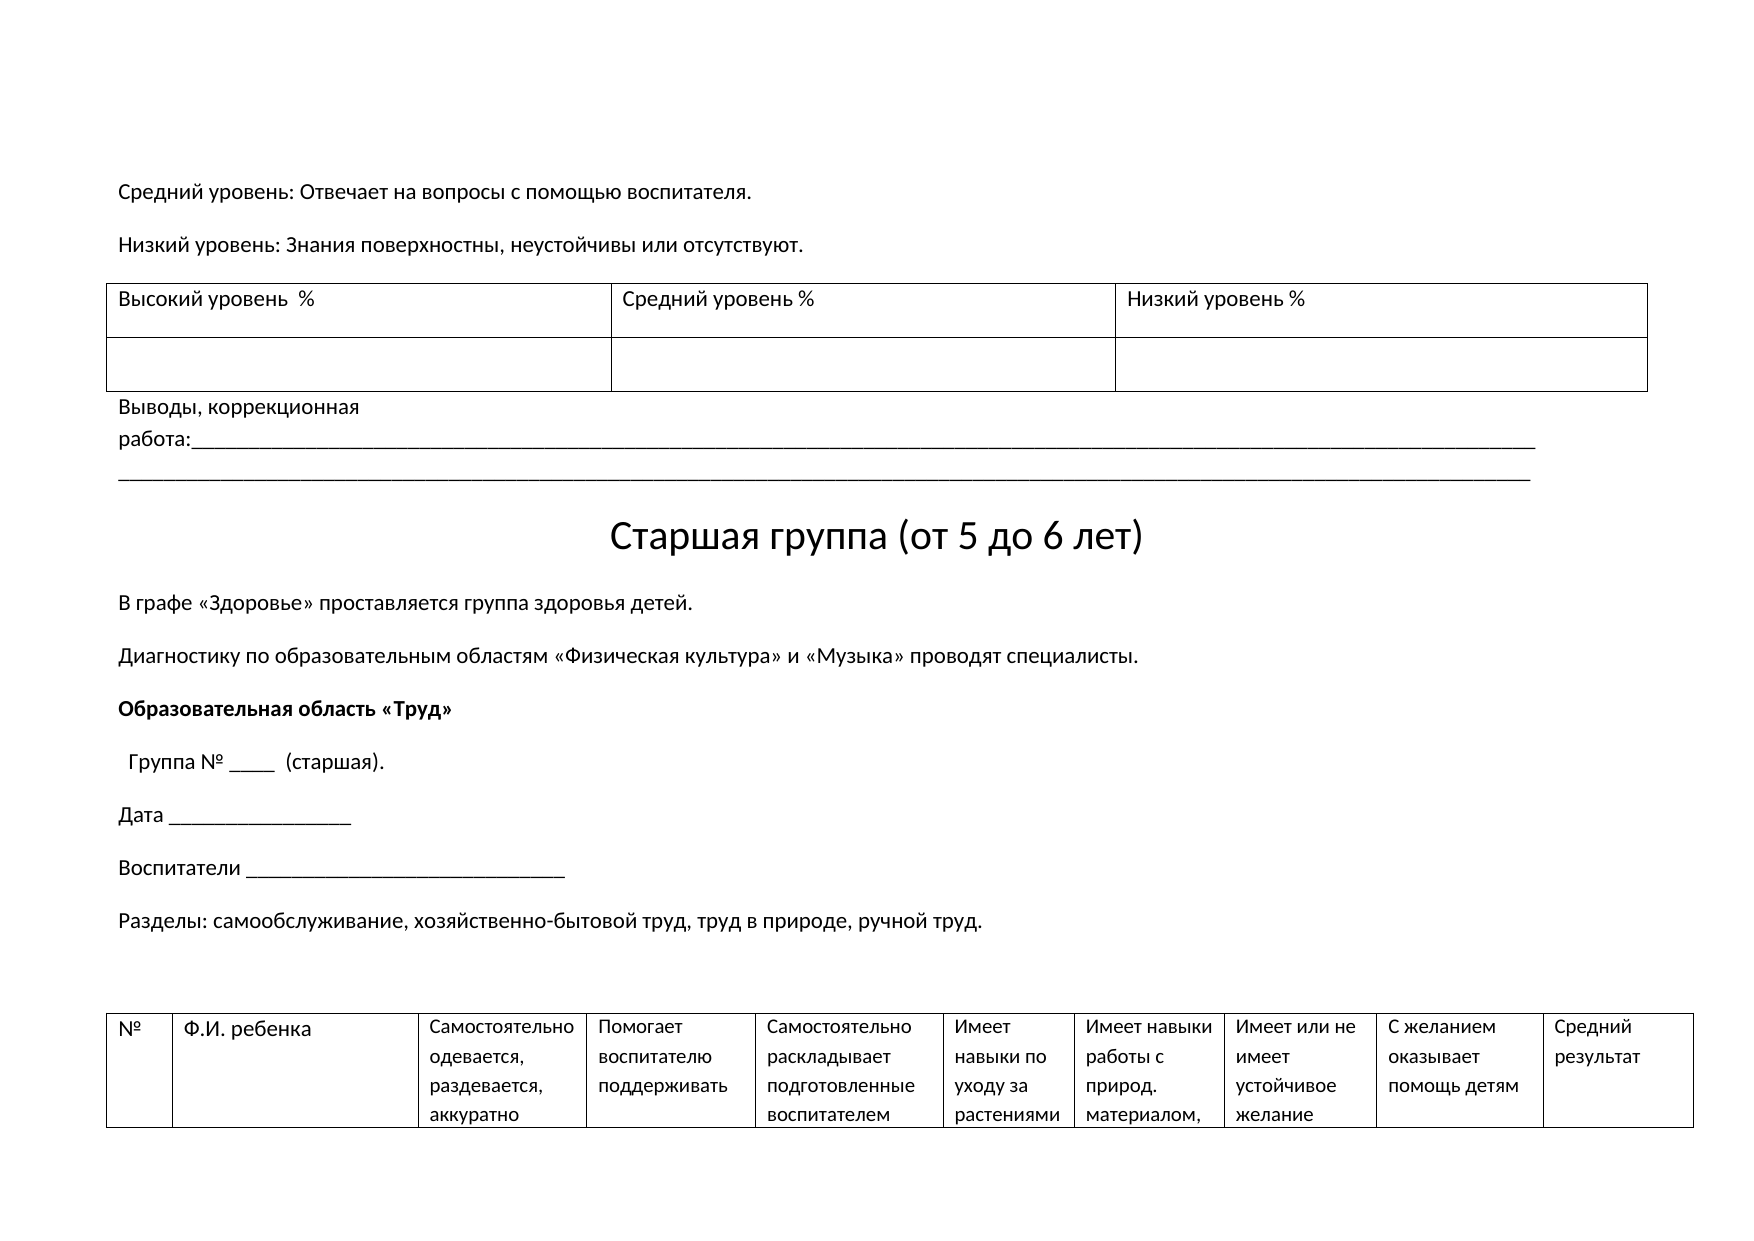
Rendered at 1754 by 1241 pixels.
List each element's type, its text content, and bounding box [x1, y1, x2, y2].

table_header Высокий уровень % [107, 284, 611, 337]
text Дата ________________ [118, 801, 1636, 828]
table_cell [1116, 338, 1647, 391]
text Воспитатели ____________________________ [118, 853, 1636, 882]
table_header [587, 1014, 755, 1127]
text Низкий уровень: Знания поверхностны, неустойчивы или отсутствуют. [118, 230, 1636, 258]
text Средний уровень: Отвечает на вопросы с помощью воспитателя. [118, 177, 1636, 205]
table_cell [612, 338, 1115, 391]
table_header Средний уровень % [612, 284, 1115, 337]
text Выводы, коррекционная работа:______________________________________________________________________________________________________________________ ____________________________________________________________________________________________________________________________ [118, 392, 1636, 484]
text Разделы: самообслуживание, хозяйственно-бытовой труд, труд в природе, ручной труд. [118, 907, 1636, 934]
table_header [1377, 1014, 1543, 1127]
table_cell [107, 338, 611, 391]
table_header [419, 1014, 586, 1127]
table_header № [107, 1014, 172, 1127]
text Группа № ____ (старшая). [118, 747, 1636, 776]
text Старшая группа (от 5 до 6 лет) [118, 509, 1636, 560]
text Диагностику по образовательным областям «Физическая культура» и «Музыка» проводят специалисты. [118, 641, 1636, 669]
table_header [1075, 1014, 1224, 1127]
text Образовательная область «Труд» [118, 694, 1636, 722]
table_header Ф.И. ребенка [173, 1014, 418, 1127]
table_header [756, 1014, 943, 1127]
table_header Средний результат [1544, 1014, 1693, 1127]
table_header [944, 1014, 1074, 1127]
table_header Низкий уровень % [1116, 284, 1647, 337]
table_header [1225, 1014, 1376, 1127]
text В графе «Здоровье» проставляется группа здоровья детей. [118, 588, 1636, 616]
